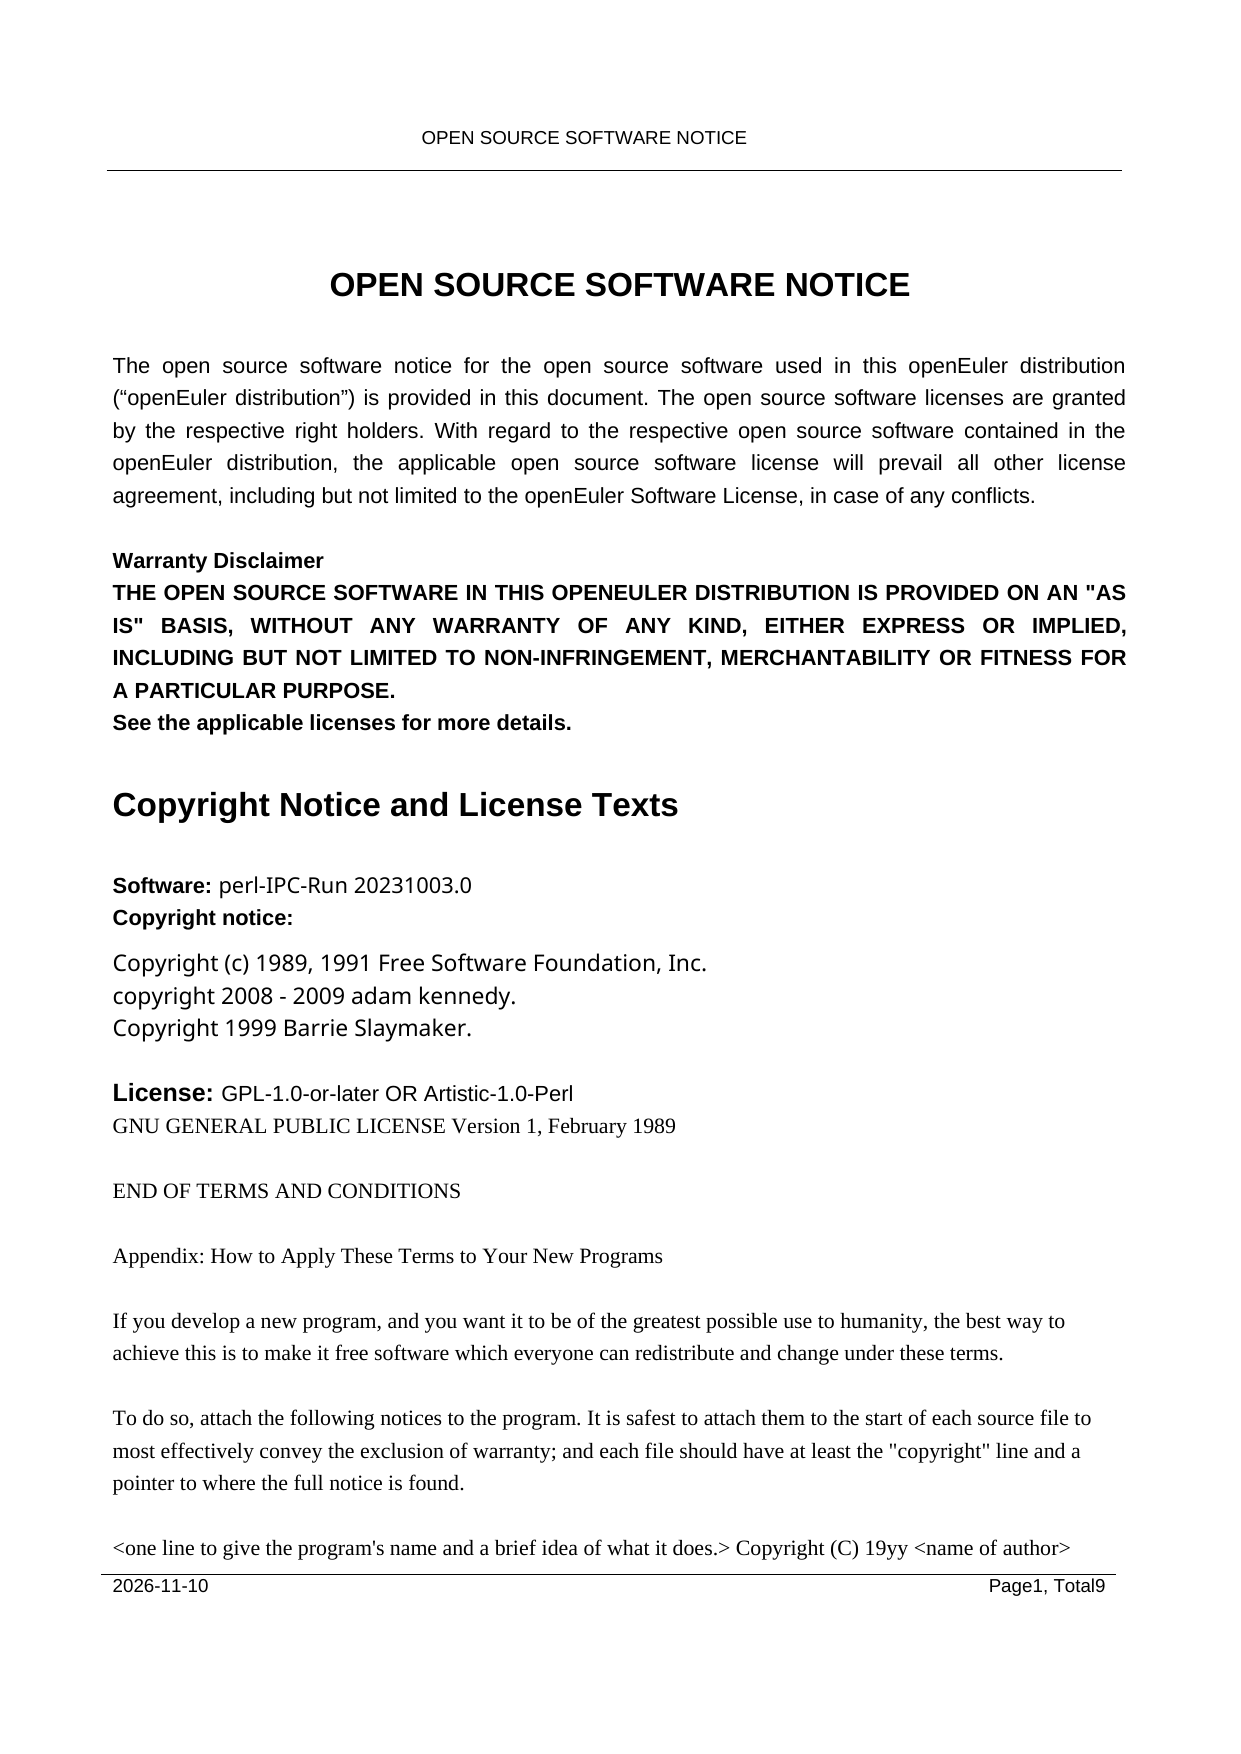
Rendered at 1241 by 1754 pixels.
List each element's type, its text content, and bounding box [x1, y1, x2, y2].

text THE OPEN SOURCE SOFTWARE IN THIS OPENEULER DISTRIBUTION IS PROVIDED ON AN "AS IS" BASIS, WITHOUT ANY WARRANTY OF ANY KIND, EITHER EXPRESS OR IMPLIED, INCLUDING BUT NOT LIMITED TO NON-INFRINGEMENT, MERCHANTABILITY OR FITNESS FOR A PARTICULAR PURPOSE. See the applicable licenses for more details. [112, 576, 1128, 739]
text Copyright (c) 1989, 1991 Free Software Foundation, Inc. copyright 2008 - 2009 adam kennedy. Copyright 1999 Barrie Slaymaker. [112, 947, 1128, 1077]
text OPEN SOURCE SOFTWARE NOTICE [112, 251, 1128, 316]
title Software: perl-IPC-Run 20231003.0 [112, 869, 1128, 901]
text Warranty Disclaimer [112, 544, 1128, 576]
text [112, 1109, 1128, 1564]
text License: GPL-1.0-or-later OR Artistic-1.0-Perl [112, 1077, 1128, 1109]
text Copyright notice: [112, 901, 1128, 934]
text The open source software notice for the open source software used in this openEuler distribution (“openEuler distribution”) is provided in this document. The open source software licenses are granted by the respective right holders. With regard to the respective open source software contained in the openEuler distribution, the applicable open source software license will prevail all other license agreement, including but not limited to the openEuler Software License, in case of any conflicts. [112, 349, 1128, 511]
text Copyright Notice and License Texts [112, 771, 1128, 836]
